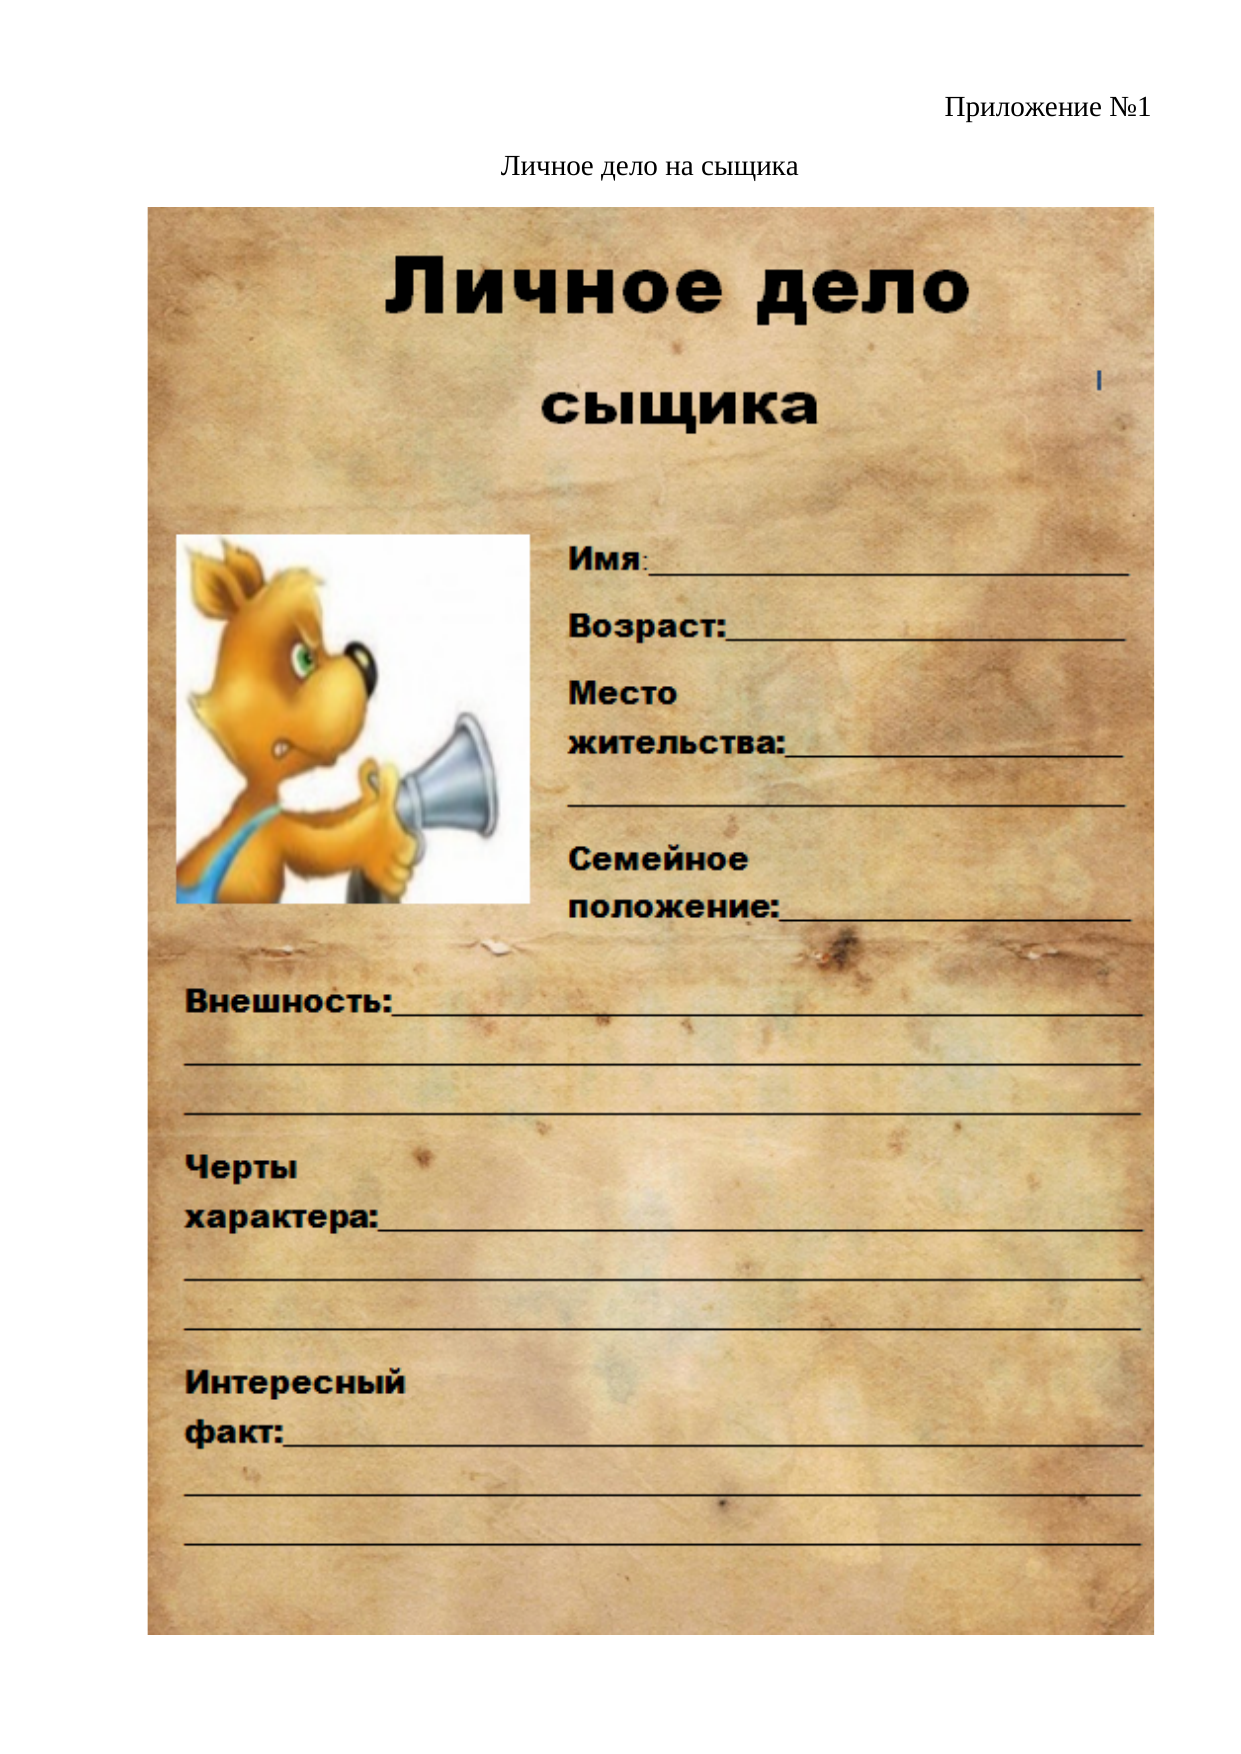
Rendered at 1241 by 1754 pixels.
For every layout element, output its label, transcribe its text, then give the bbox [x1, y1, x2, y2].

text Личное дело на сыщика [148, 148, 1152, 182]
text Приложение №1 [148, 89, 1152, 122]
picture [147, 207, 1155, 1635]
